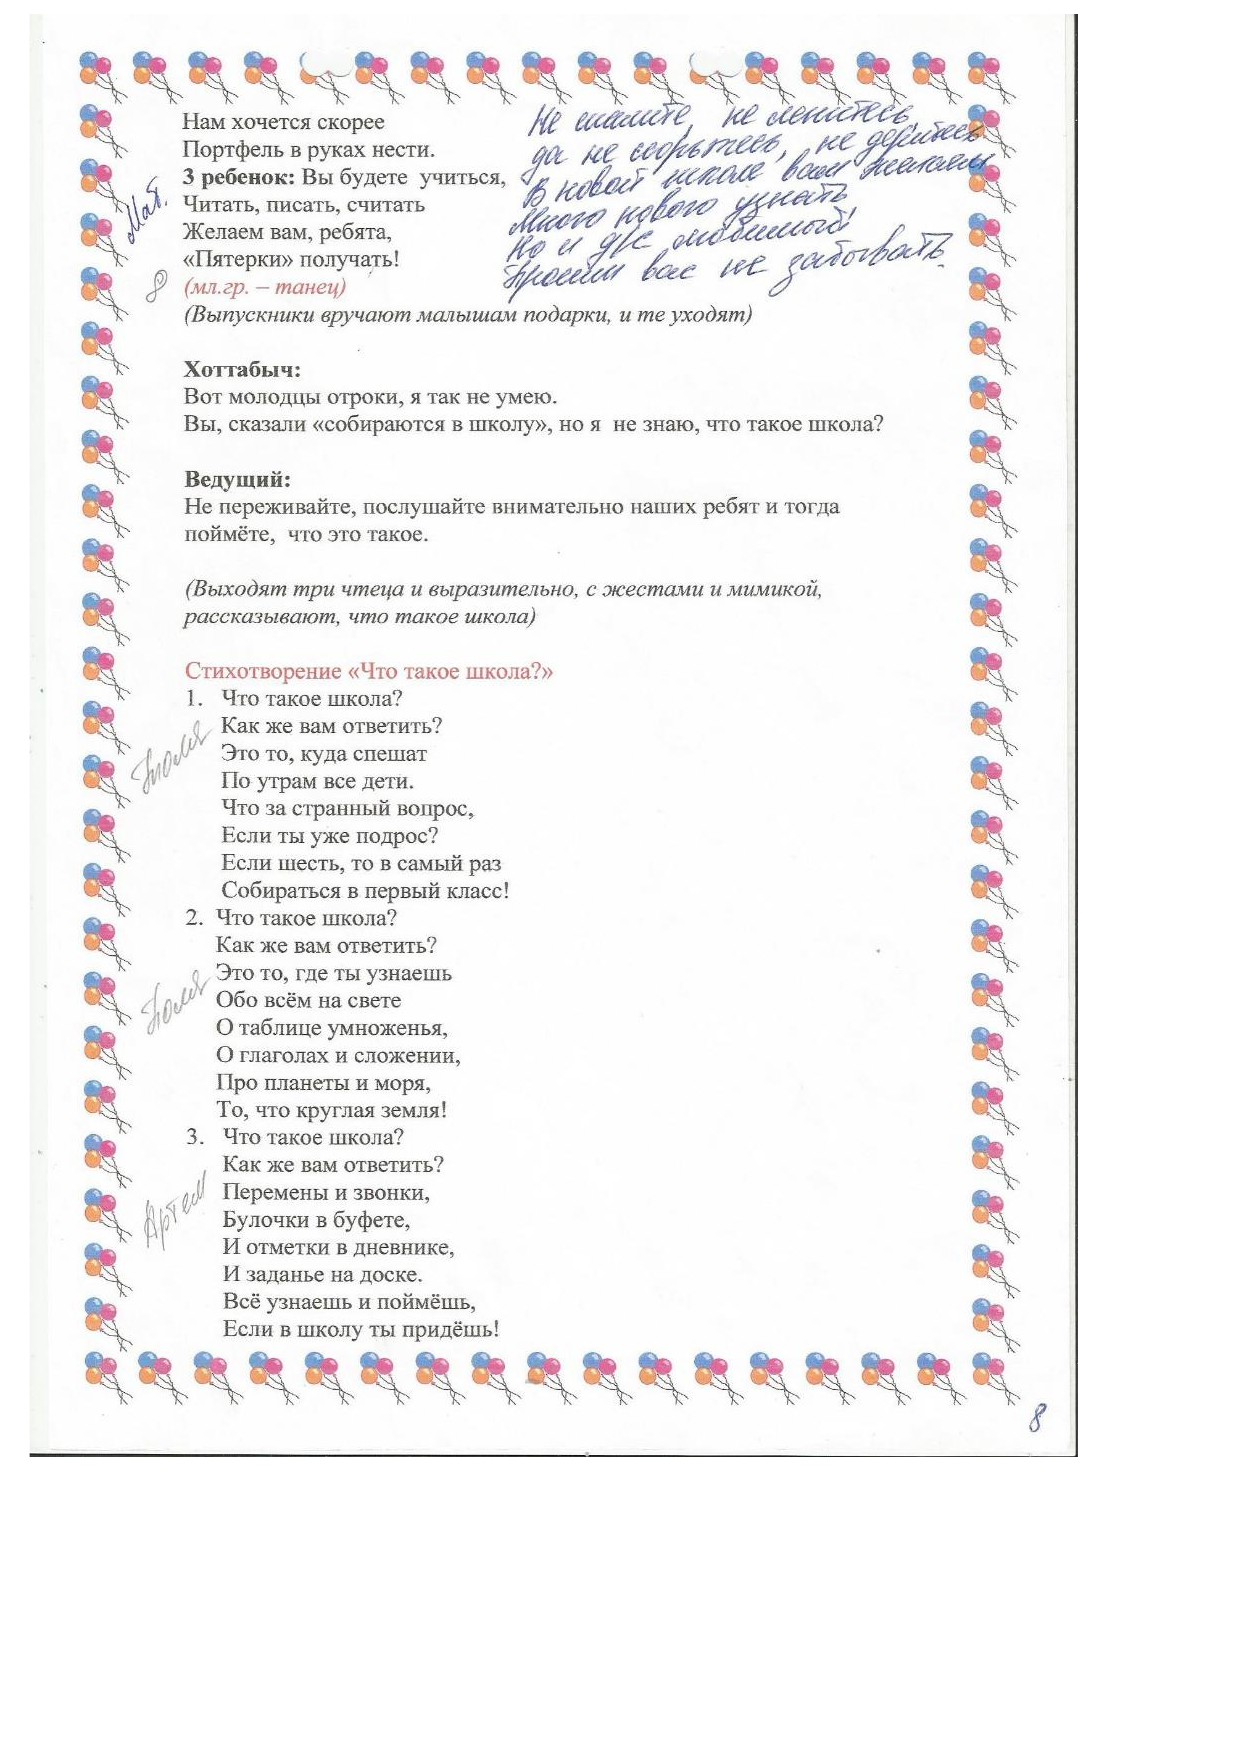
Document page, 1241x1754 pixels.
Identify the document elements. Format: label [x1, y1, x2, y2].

picture [29, 14, 1078, 1457]
